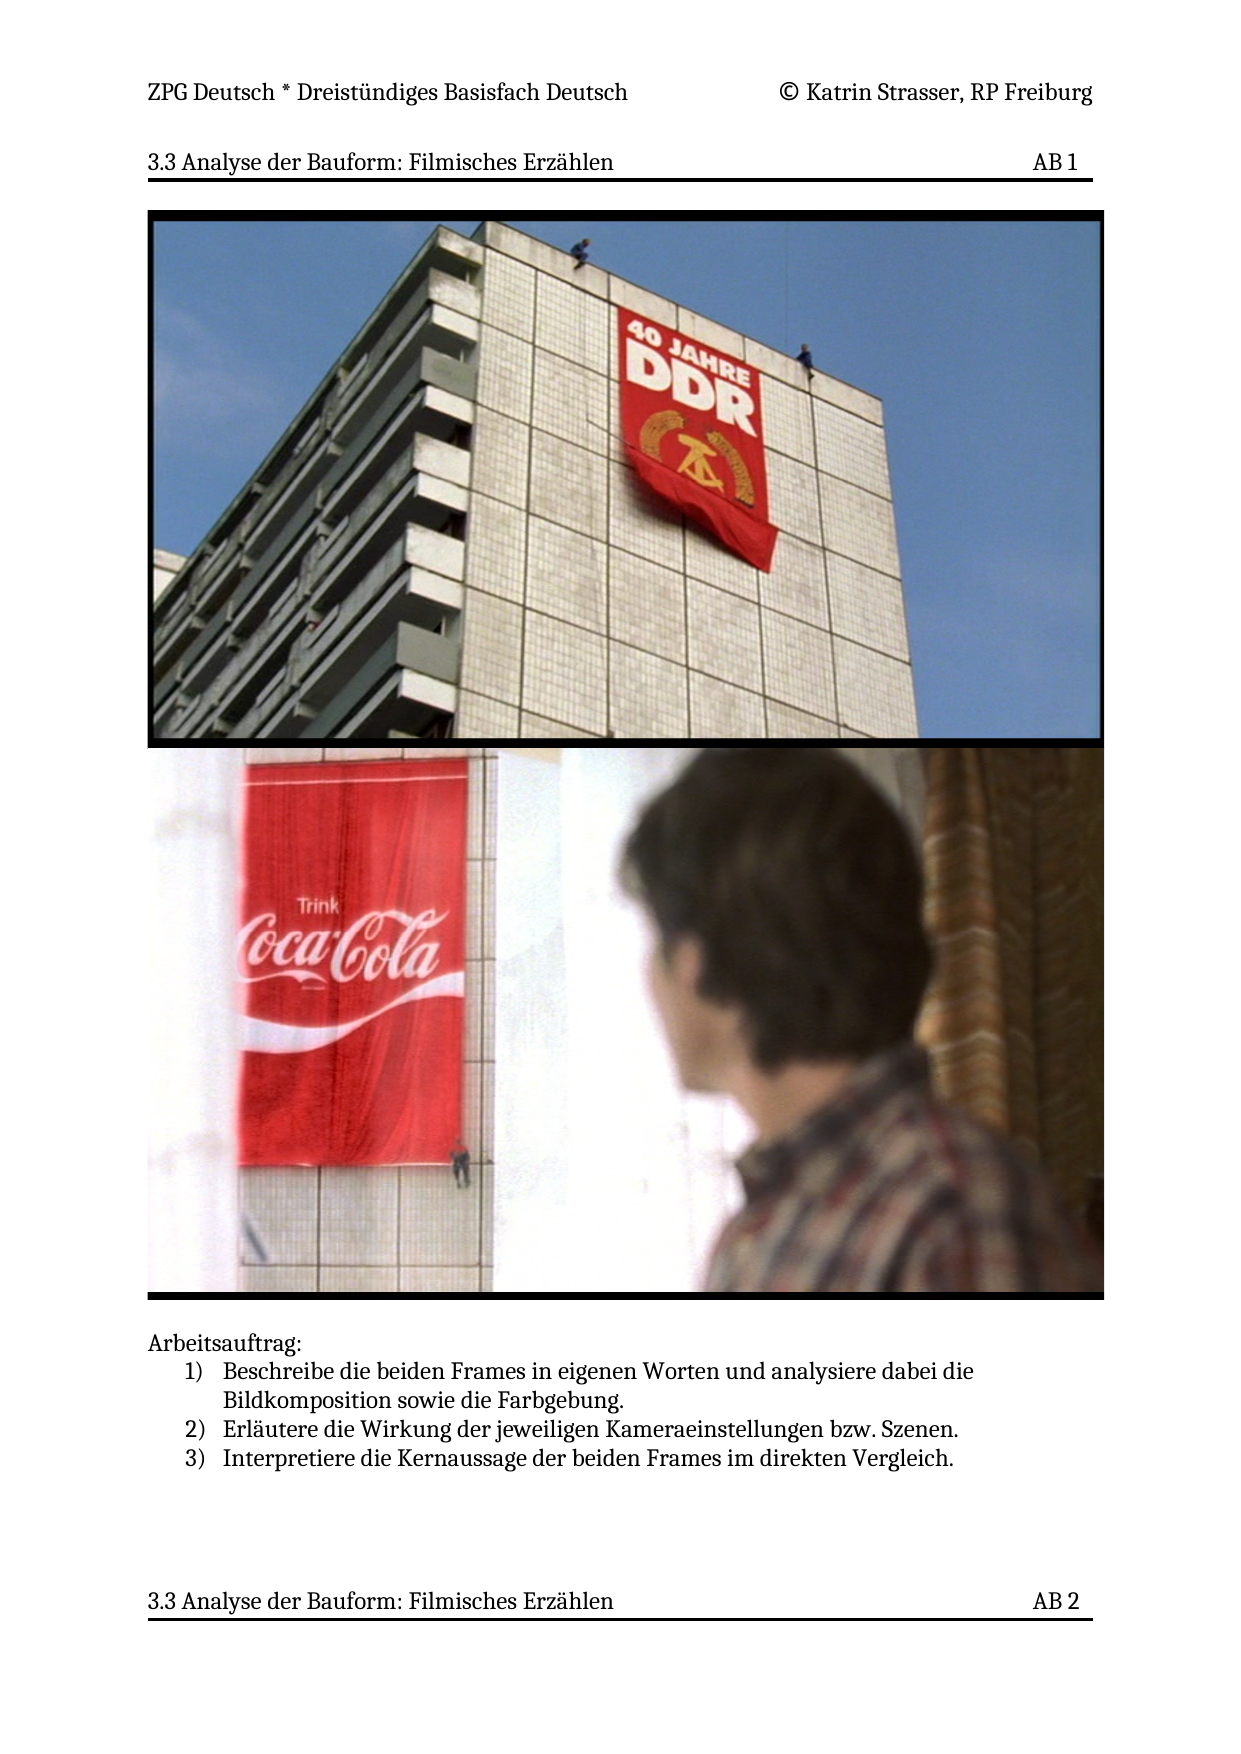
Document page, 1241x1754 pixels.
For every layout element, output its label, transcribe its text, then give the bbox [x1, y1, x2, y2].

list Beschreibe die beiden Frames in eigenen Worten und analysiere dabei die Bildkomposition sowie die Farbgebung. [185, 1357, 1093, 1415]
text Arbeitsauftrag: [148, 1328, 1093, 1357]
text 3.3 Analyse der Bauform: Filmisches Erzählen AB 2 [148, 1587, 1093, 1618]
list Erläutere die Wirkung der jeweiligen Kameraeinstellungen bzw. Szenen. [185, 1415, 1093, 1443]
picture [147, 210, 1105, 1300]
list Interpretiere die Kernaussage der beiden Frames im direkten Vergleich. [185, 1443, 1093, 1472]
text 3.3 Analyse der Bauform: Filmisches Erzählen AB 1 [148, 148, 1093, 178]
